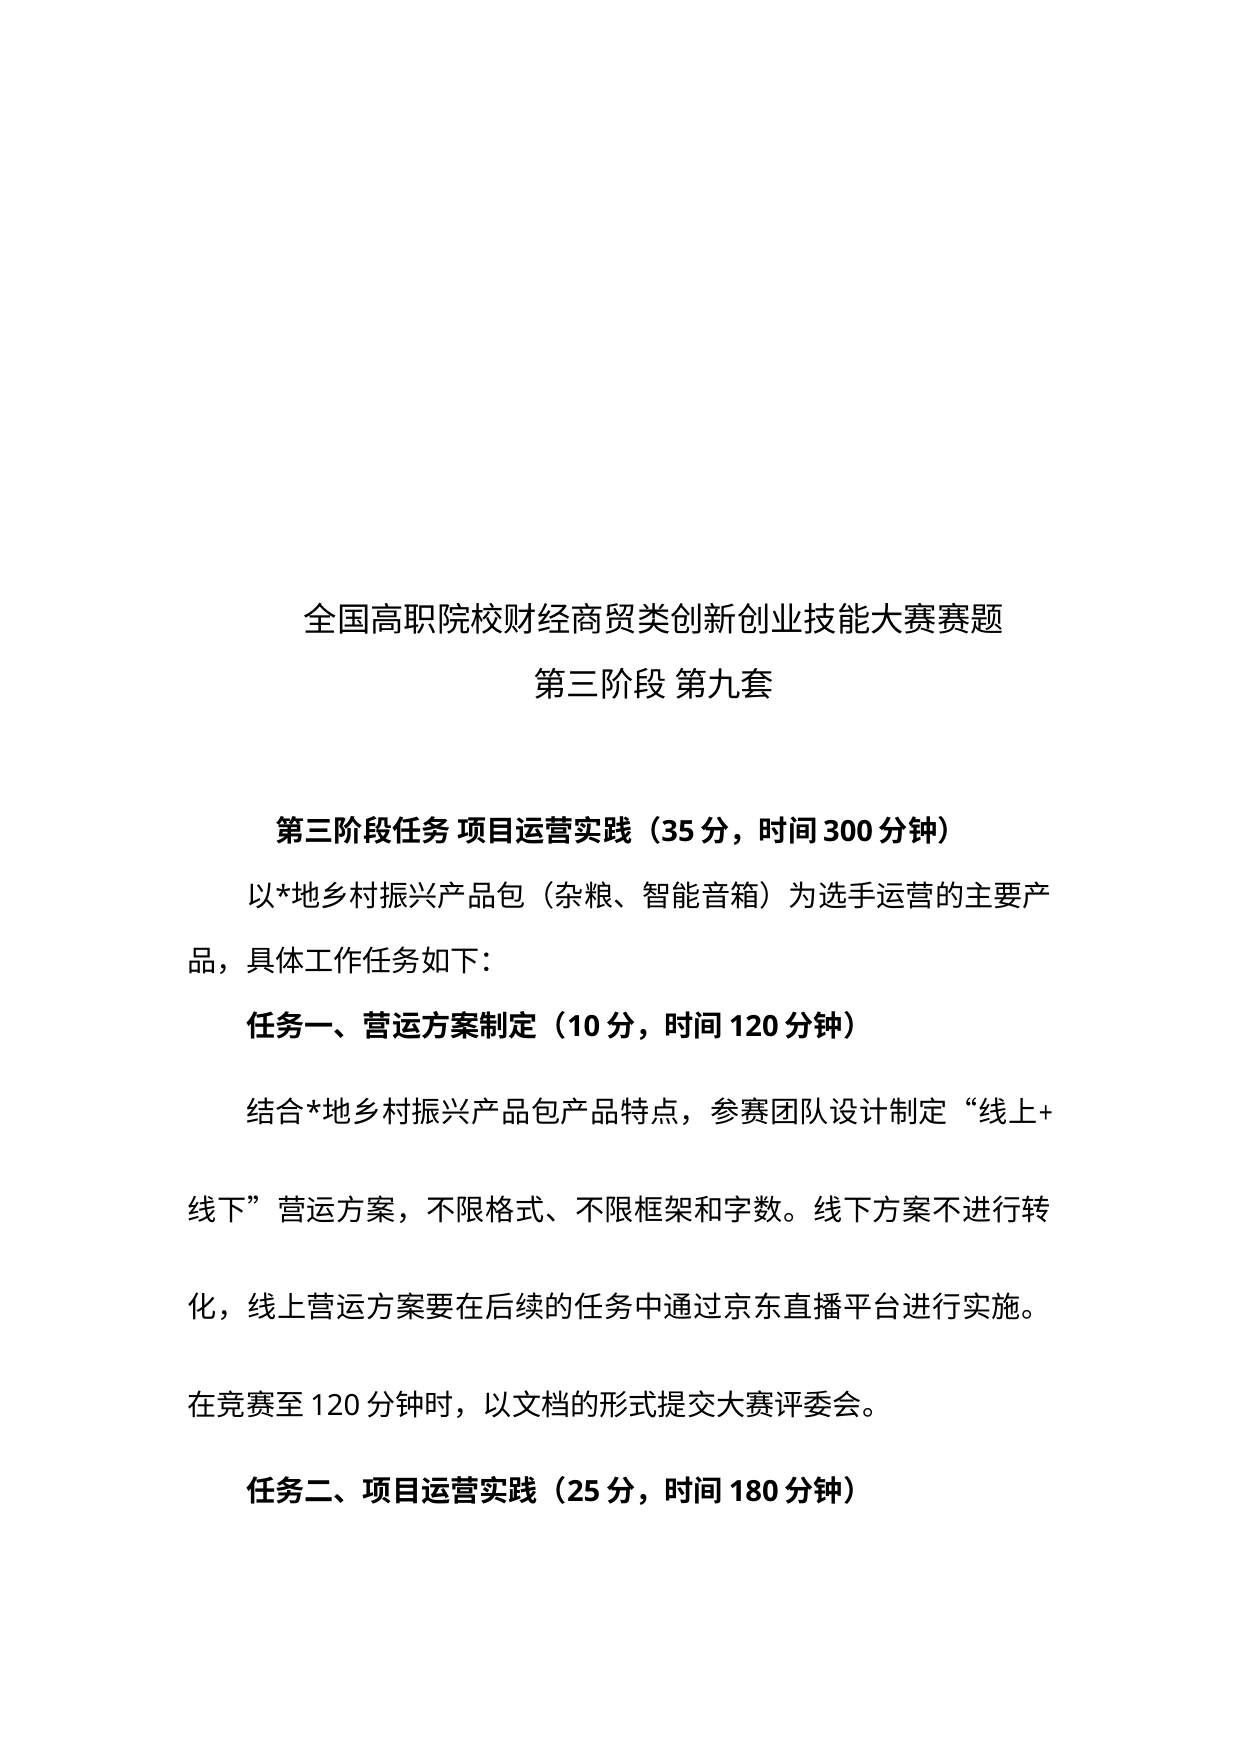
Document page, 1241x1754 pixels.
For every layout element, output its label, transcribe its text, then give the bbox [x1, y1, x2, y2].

text 任务一、营运方案制定（10分，时间120分钟） [187, 991, 1053, 1056]
text 结合*地乡村振兴产品包产品特点，参赛团队设计制定“线上+线下”营运方案，不限格式、不限框架和字数。线下方案不进行转化，线上营运方案要在后续的任务中通过京东直播平台进行实施。在竞赛至120分钟时，以文档的形式提交大赛评委会。 [187, 1077, 1053, 1435]
text 第三阶段 第九套 [187, 649, 1053, 714]
list 第三阶段任务 项目运营实践（35分，时间300分钟） [187, 796, 1053, 861]
list 以*地乡村振兴产品包（杂粮、智能音箱）为选手运营的主要产品，具体工作任务如下： [187, 861, 1053, 991]
text 任务二、项目运营实践（25分，时间180分钟） [187, 1456, 1053, 1521]
text 全国高职院校财经商贸类创新创业技能大赛赛题 [187, 584, 1053, 649]
